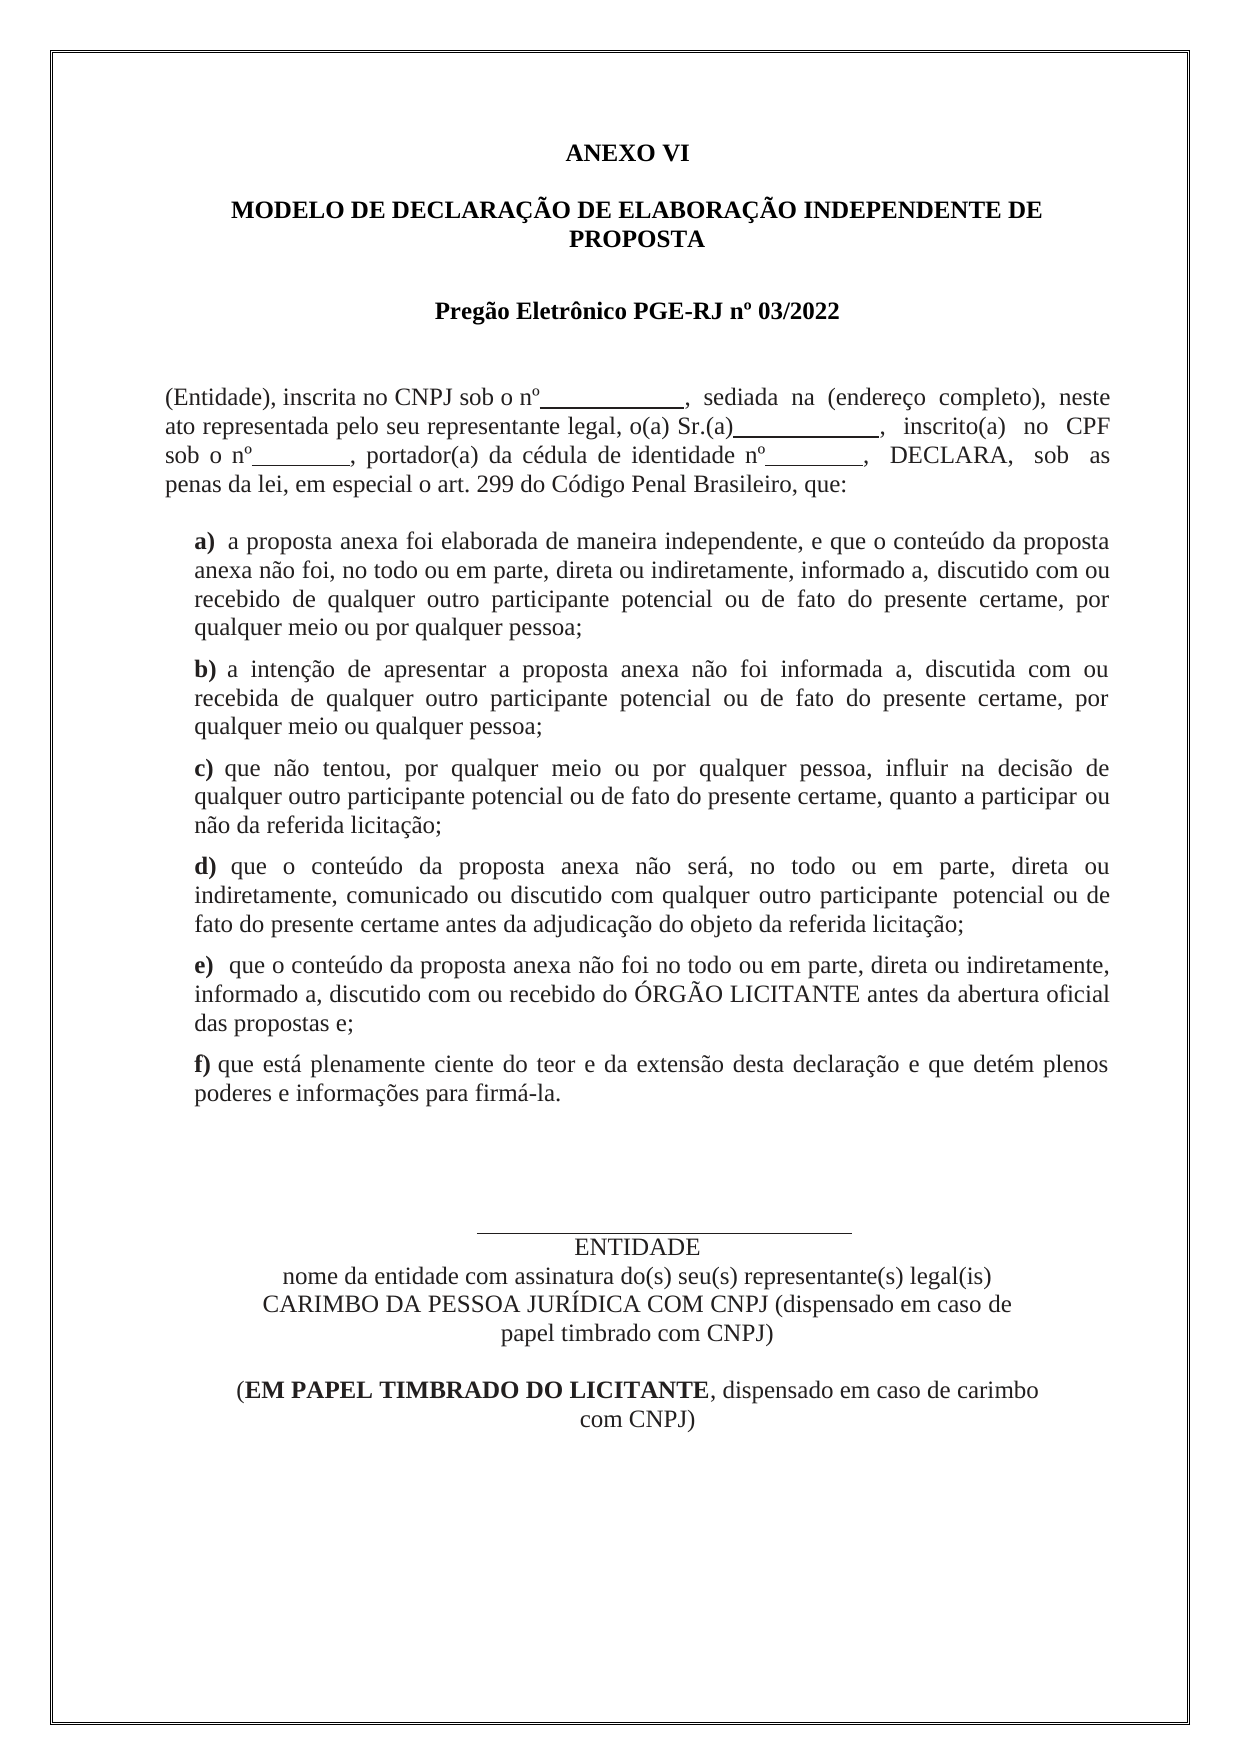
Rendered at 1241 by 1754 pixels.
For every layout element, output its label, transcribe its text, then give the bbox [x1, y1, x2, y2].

list que está plenamente ciente do teor e da extensão desta declaração e que detém plenos poderes e informações para firmá-la. [194, 1049, 1109, 1106]
text nome da entidade com assinatura do(s) seu(s) representante(s) legal(is) CARIMBO DA PESSOA JURÍDICA COM CNPJ (dispensado em caso de papel timbrado com CNPJ) [262, 1261, 1012, 1347]
list que o conteúdo da proposta anexa não será, no todo ou em parte, direta ou indiretamente, comunicado ou discutido com qualquer outro participante potencial ou de fato do presente certame antes da adjudicação do objeto da referida licitação; [194, 851, 1110, 938]
list a proposta anexa foi elaborada de maneira independente, e que o conteúdo da proposta anexa não foi, no todo ou em parte, direta ou indiretamente, informado a, discutido com ou recebido de qualquer outro participante potencial ou de fato do presente certame, por qualquer meio ou por qualquer pessoa; [194, 526, 1110, 641]
subtitle ANEXO VI [133, 138, 1122, 167]
text (Entidade), inscrita no CNPJ sob o nº , sediada na (endereço completo), neste ato representada pelo seu representante legal, o(a) Sr.(a) , inscrito(a) no CPF sob o nº , portador(a) da cédula de identidade nº , DECLARA, sob as penas da lei, em especial o art. 299 do Código Penal Brasileiro, que: [165, 382, 1110, 497]
text ENTIDADE [216, 1229, 1059, 1261]
subtitle Pregão Eletrônico PGE-RJ nº 03/2022 [216, 296, 1059, 325]
text (EM PAPEL TIMBRADO DO LICITANTE, dispensado em caso de carimbo com CNPJ) [216, 1376, 1059, 1432]
list que não tentou, por qualquer meio ou por qualquer pessoa, influir na decisão de qualquer outro participante potencial ou de fato do presente certame, quanto a participar ou não da referida licitação; [194, 753, 1110, 839]
list a intenção de apresentar a proposta anexa não foi informada a, discutida com ou recebida de qualquer outro participante potencial ou de fato do presente certame, por qualquer meio ou qualquer pessoa; [194, 654, 1110, 740]
text MODELO DE DECLARAÇÃO DE ELABORAÇÃO INDEPENDENTE DE PROPOSTA [216, 196, 1058, 253]
list que o conteúdo da proposta anexa não foi no todo ou em parte, direta ou indiretamente, informado a, discutido com ou recebido do ÓRGÃO LICITANTE antes da abertura oficial das propostas e; [194, 950, 1110, 1036]
